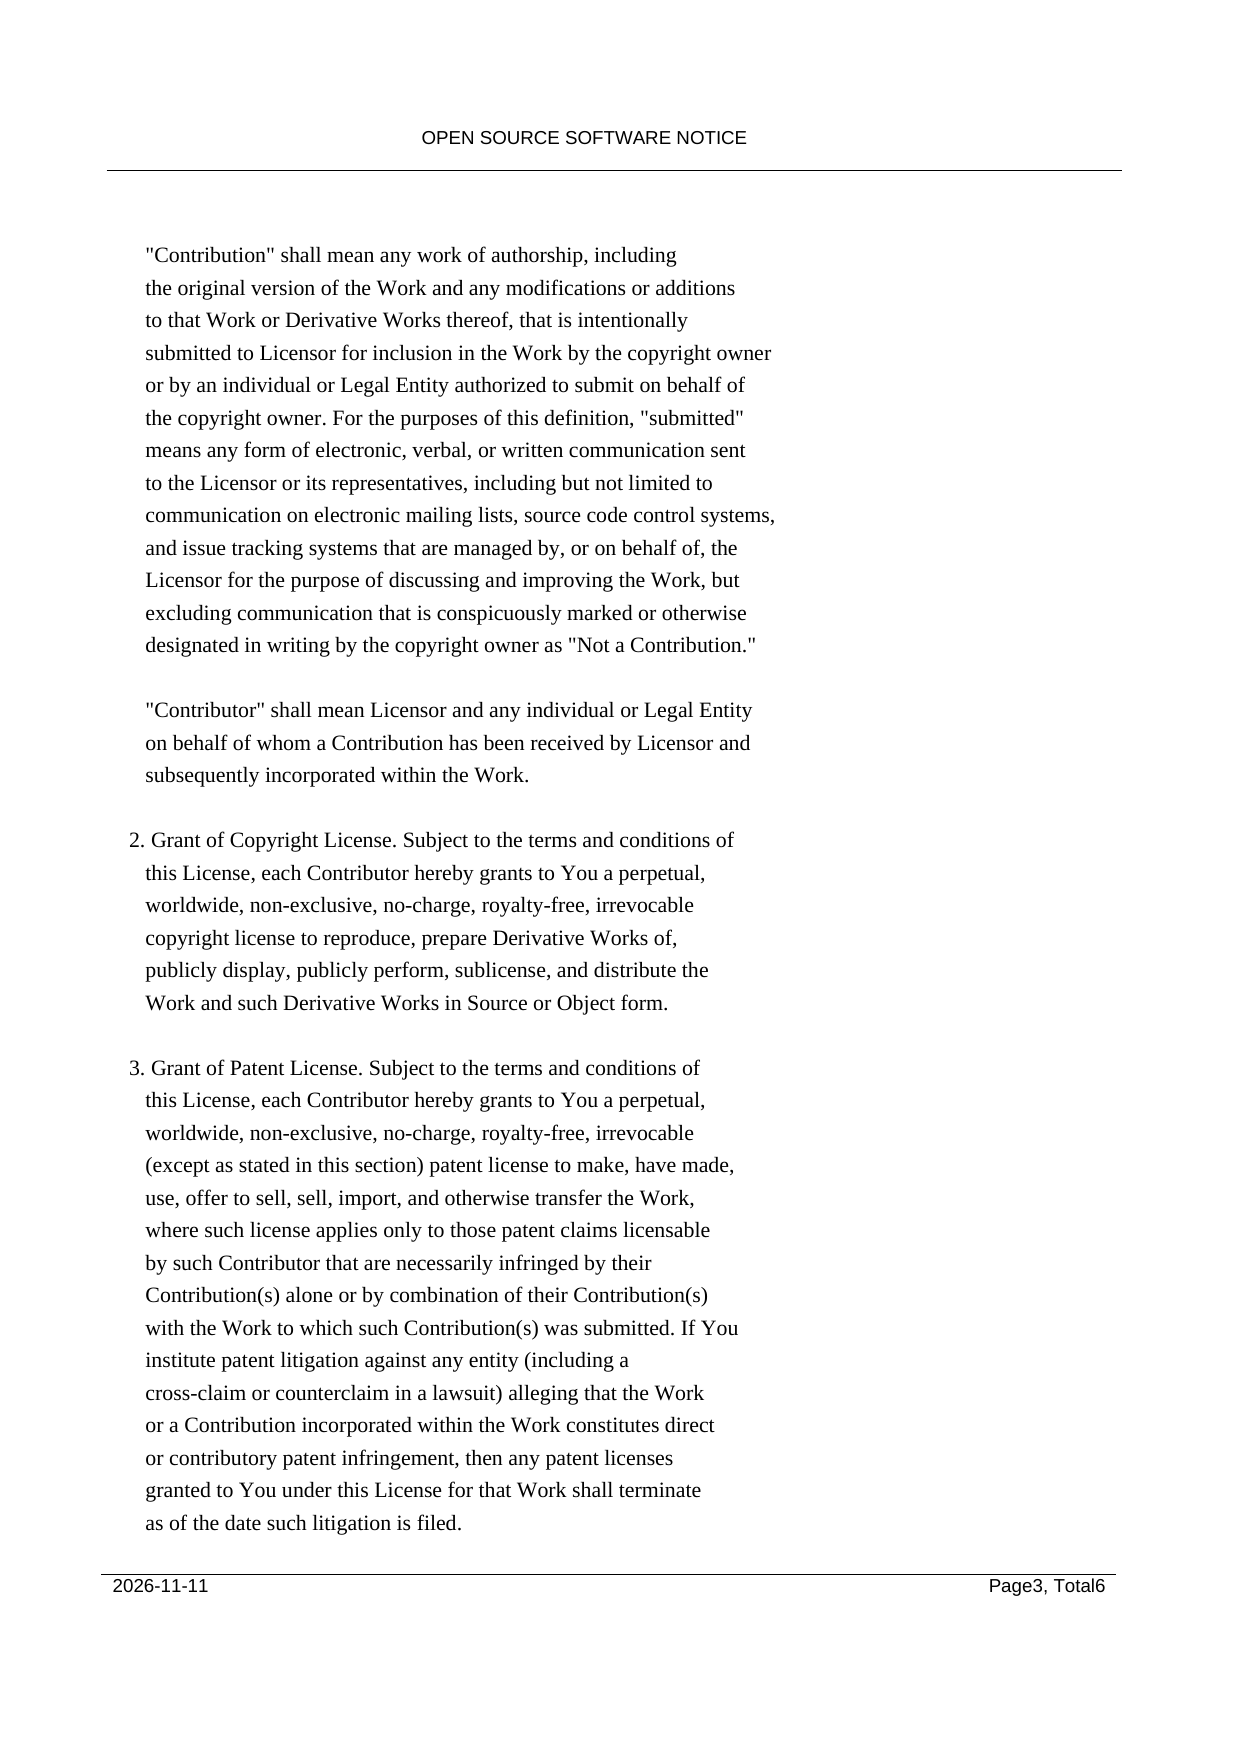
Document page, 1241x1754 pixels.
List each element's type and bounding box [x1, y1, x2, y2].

text [112, 206, 1128, 1539]
